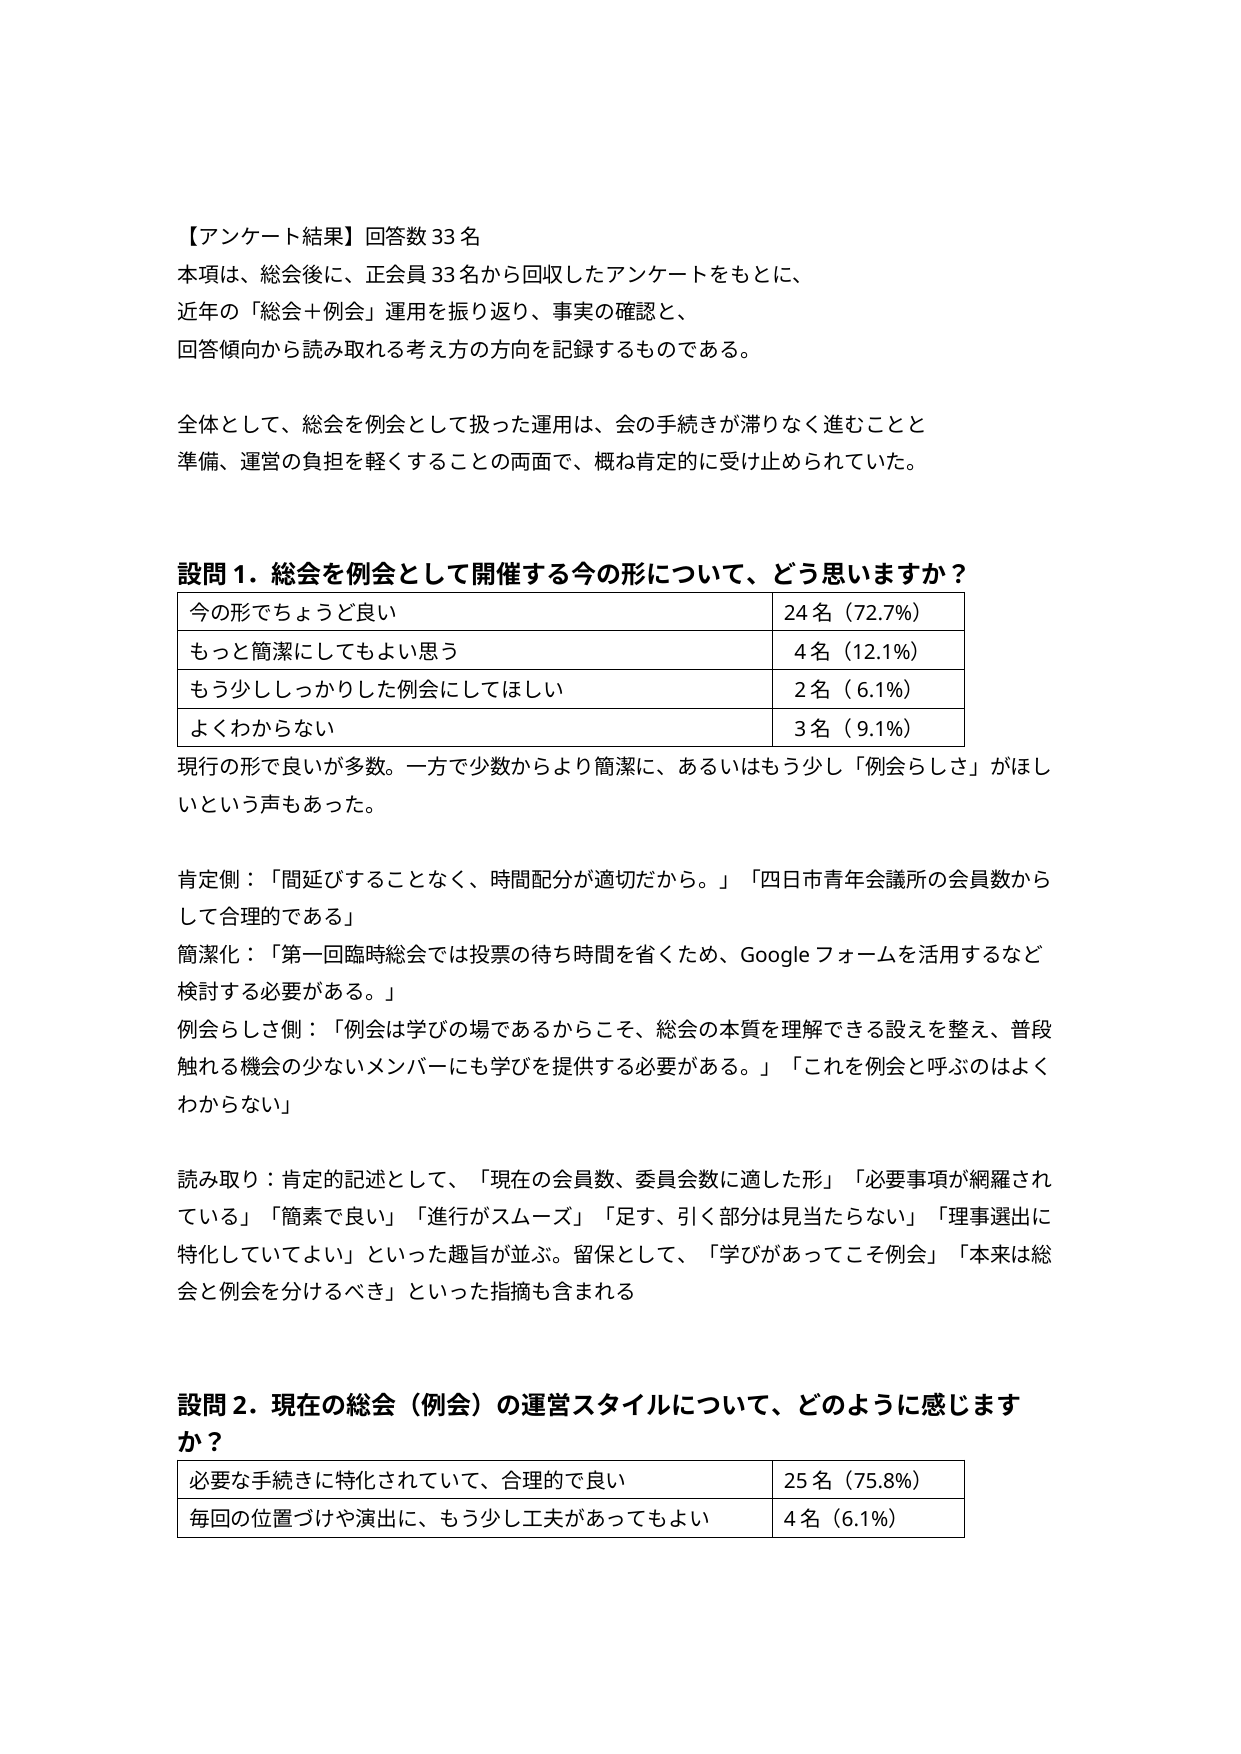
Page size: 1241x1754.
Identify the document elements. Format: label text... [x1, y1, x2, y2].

text 【アンケート結果】回答数33 名 [177, 217, 1063, 254]
table_header 今の形でちょうど良い [178, 593, 772, 630]
table_cell もっと簡潔にしてもよい思う [178, 631, 772, 669]
text 準備、運営の負担を軽くすることの両面で、概ね肯定的に受け止められていた。 [177, 442, 1063, 479]
text 肯定側：「間延びすることなく、時間配分が適切だから。」「四日市青年会議所の会員数からして合理的である」 [177, 859, 1063, 934]
text 設問2．現在の総会（例会）の運営スタイルについて、どのように感じますか？ [177, 1384, 1063, 1459]
table_cell 毎回の位置づけや演出に、もう少し工夫があってもよい [178, 1499, 772, 1537]
text 例会らしさ側：「例会は学びの場であるからこそ、総会の本質を理解できる設えを整え、普段触れる機会の少ないメンバーにも学びを提供する必要がある。」「これを例会と呼ぶのはよくわからない」 [177, 1009, 1063, 1122]
table_header 必要な手続きに特化されていて、合理的で良い [178, 1461, 772, 1498]
table_cell 4名（6.1%） [773, 1499, 964, 1537]
text 読み取り：肯定的記述として、「現在の会員数、委員会数に適した形」「必要事項が網羅されている」「簡素で良い」「進行がスムーズ」「足す、引く部分は見当たらない」「理事選出に特化していてよい」といった趣旨が並ぶ。留保として、「学びがあってこそ例会」「本来は総会と例会を分けるべき」といった指摘も含まれる [177, 1159, 1063, 1309]
text 全体として、総会を例会として扱った運用は、会の手続きが滞りなく進むことと [177, 404, 1063, 442]
text 簡潔化：「第一回臨時総会では投票の待ち時間を省くため、Googleフォームを活用するなど検討する必要がある。」 [177, 934, 1063, 1009]
table_cell 4名（12.1%） [773, 631, 964, 669]
table_cell よくわからない [178, 709, 772, 746]
table_cell 3名（ 9.1%） [773, 709, 964, 746]
text 現行の形で良いが多数。一方で少数からより簡潔に、あるいはもう少し「例会らしさ」がほしいという声もあった。 [177, 747, 1063, 822]
table_cell もう少ししっかりした例会にしてほしい [178, 670, 772, 707]
table_cell 2名（ 6.1%） [773, 670, 964, 707]
text 本項は、総会後に、正会員33名から回収したアンケートをもとに、 [177, 254, 1063, 292]
table_header 24名（72.7%） [773, 593, 964, 630]
text 設問1．総会を例会として開催する今の形について、どう思いますか？ [177, 554, 1063, 592]
text 近年の「総会＋例会」運用を振り返り、事実の確認と、 [177, 292, 1063, 329]
text 回答傾向から読み取れる考え方の方向を記録するものである。 [177, 329, 1063, 367]
table_header 25名（75.8%） [773, 1461, 964, 1498]
